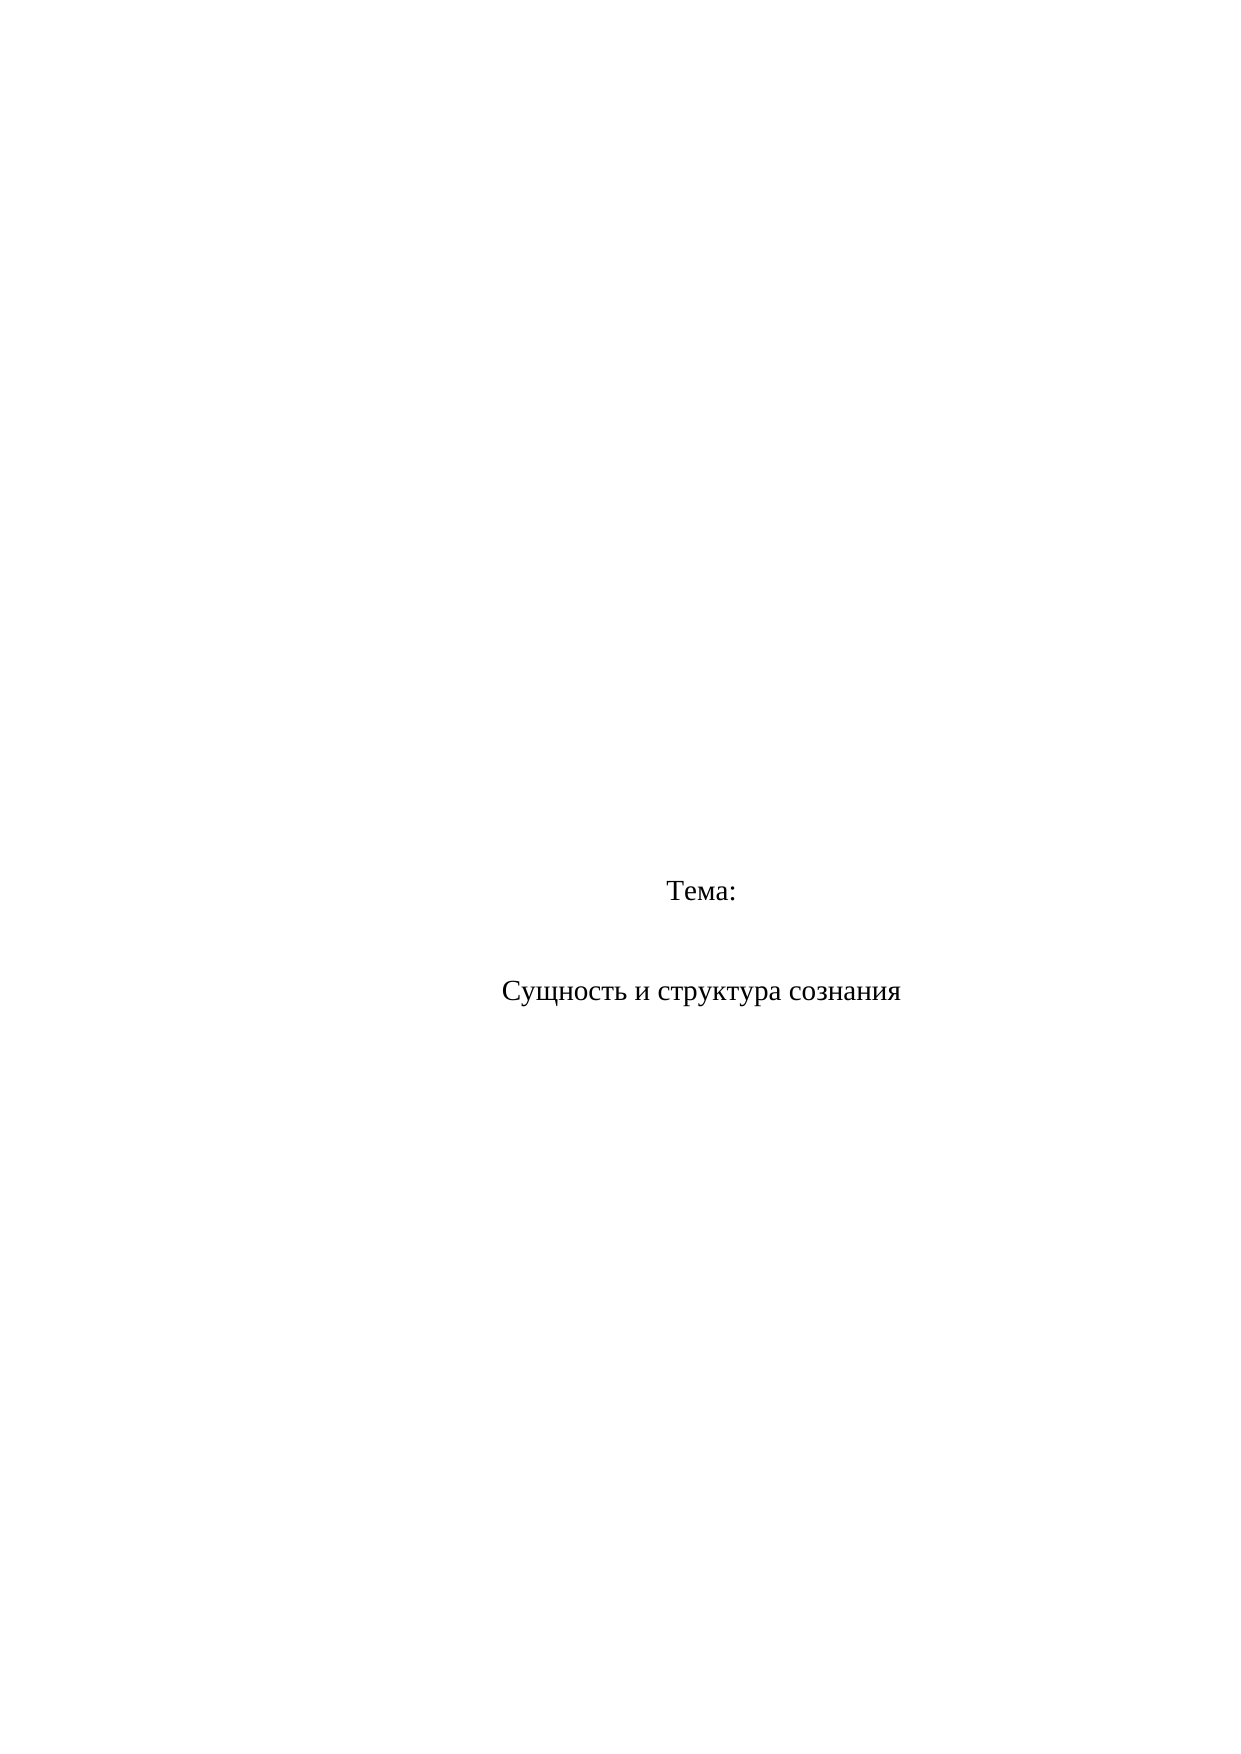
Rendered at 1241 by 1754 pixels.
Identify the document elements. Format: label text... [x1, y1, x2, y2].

text Сущность и структура сознания [177, 973, 1152, 1007]
text Тема: [177, 873, 1152, 906]
